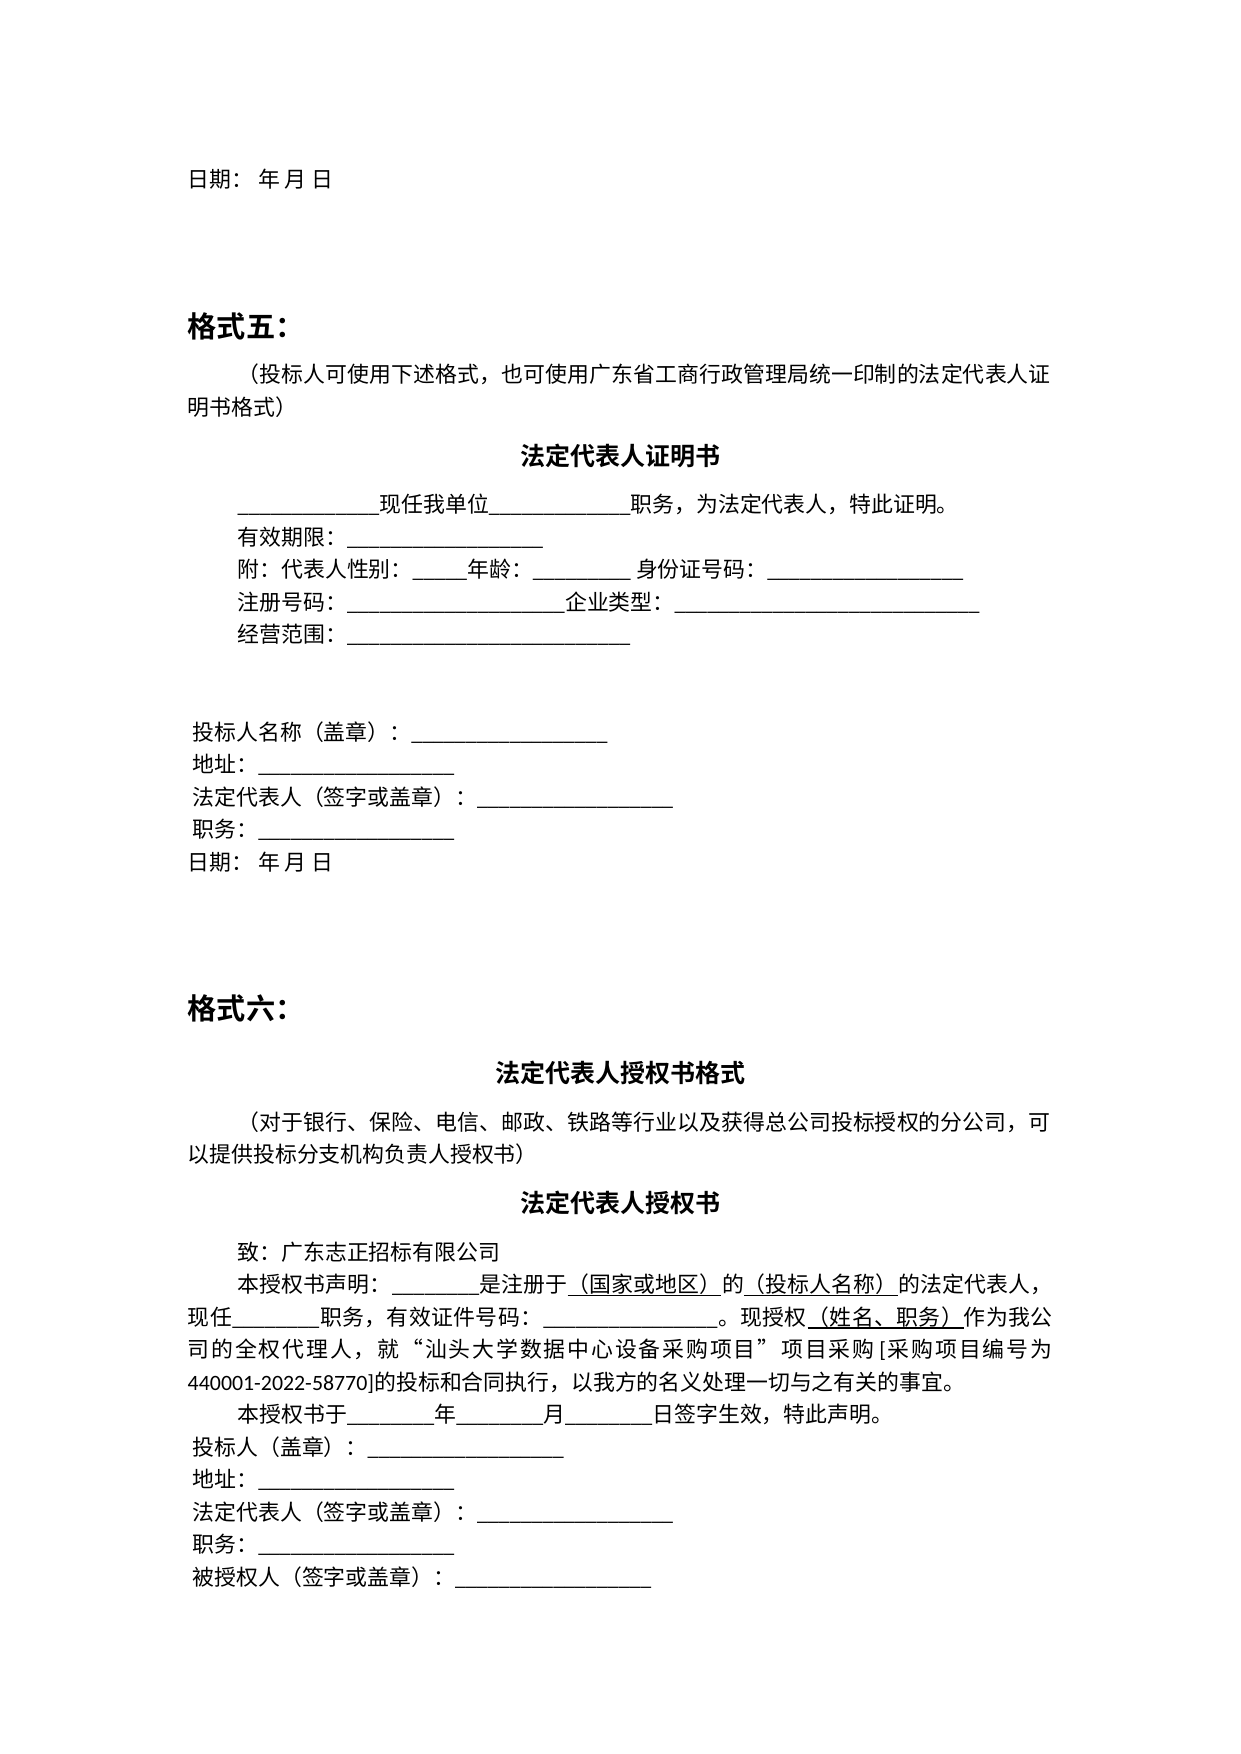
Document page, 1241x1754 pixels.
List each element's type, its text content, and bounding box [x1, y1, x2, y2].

text 职务：__________________ [187, 1527, 1053, 1559]
text 法定代表人证明书 [187, 422, 1053, 487]
text 格式五： [187, 292, 1053, 357]
text 法定代表人（签字或盖章）：__________________ [187, 779, 1053, 812]
text _____________现任我单位_____________职务，为法定代表人，特此证明。 [187, 487, 1053, 519]
text 附：代表人性别：_____年龄：_________ 身份证号码：__________________ [187, 552, 1053, 584]
text 经营范围：__________________________ [187, 617, 1053, 649]
text （对于银行、保险、电信、邮政、铁路等行业以及获得总公司投标授权的分公司，可以提供投标分支机构负责人授权书） [187, 1104, 1053, 1169]
text 投标人（盖章）：__________________ [187, 1429, 1053, 1462]
text 格式六： [187, 974, 1053, 1039]
text 地址：__________________ [187, 747, 1053, 779]
text 投标人名称（盖章）：__________________ [187, 714, 1053, 747]
text （投标人可使用下述格式，也可使用广东省工商行政管理局统一印制的法定代表人证明书格式） [187, 357, 1053, 422]
text 本授权书声明：________是注册于（国家或地区）的（投标人名称）的法定代表人，现任________职务，有效证件号码：________________。现授权（姓名、职务）作为我公司的全权代理人，就“汕头大学数据中心设备采购项目”项目采购[采购项目编号为440001-2022-58770]的投标和合同执行，以我方的名义处理一切与之有关的事宜。 [187, 1267, 1053, 1397]
text 日期： 年 月 日 [187, 162, 1053, 194]
text 日期： 年 月 日 [187, 844, 1053, 877]
text 本授权书于________年________月________日签字生效，特此声明。 [187, 1397, 1053, 1429]
text 法定代表人授权书格式 [187, 1039, 1053, 1104]
text 法定代表人（签字或盖章）：__________________ [187, 1494, 1053, 1527]
text 被授权人（签字或盖章）：__________________ [187, 1559, 1053, 1592]
text 法定代表人授权书 [187, 1169, 1053, 1234]
text 致：广东志正招标有限公司 [187, 1234, 1053, 1267]
text 有效期限：__________________ [187, 519, 1053, 552]
text 地址：__________________ [187, 1462, 1053, 1494]
text 注册号码：____________________企业类型：____________________________ [187, 584, 1053, 617]
text 职务：__________________ [187, 812, 1053, 844]
